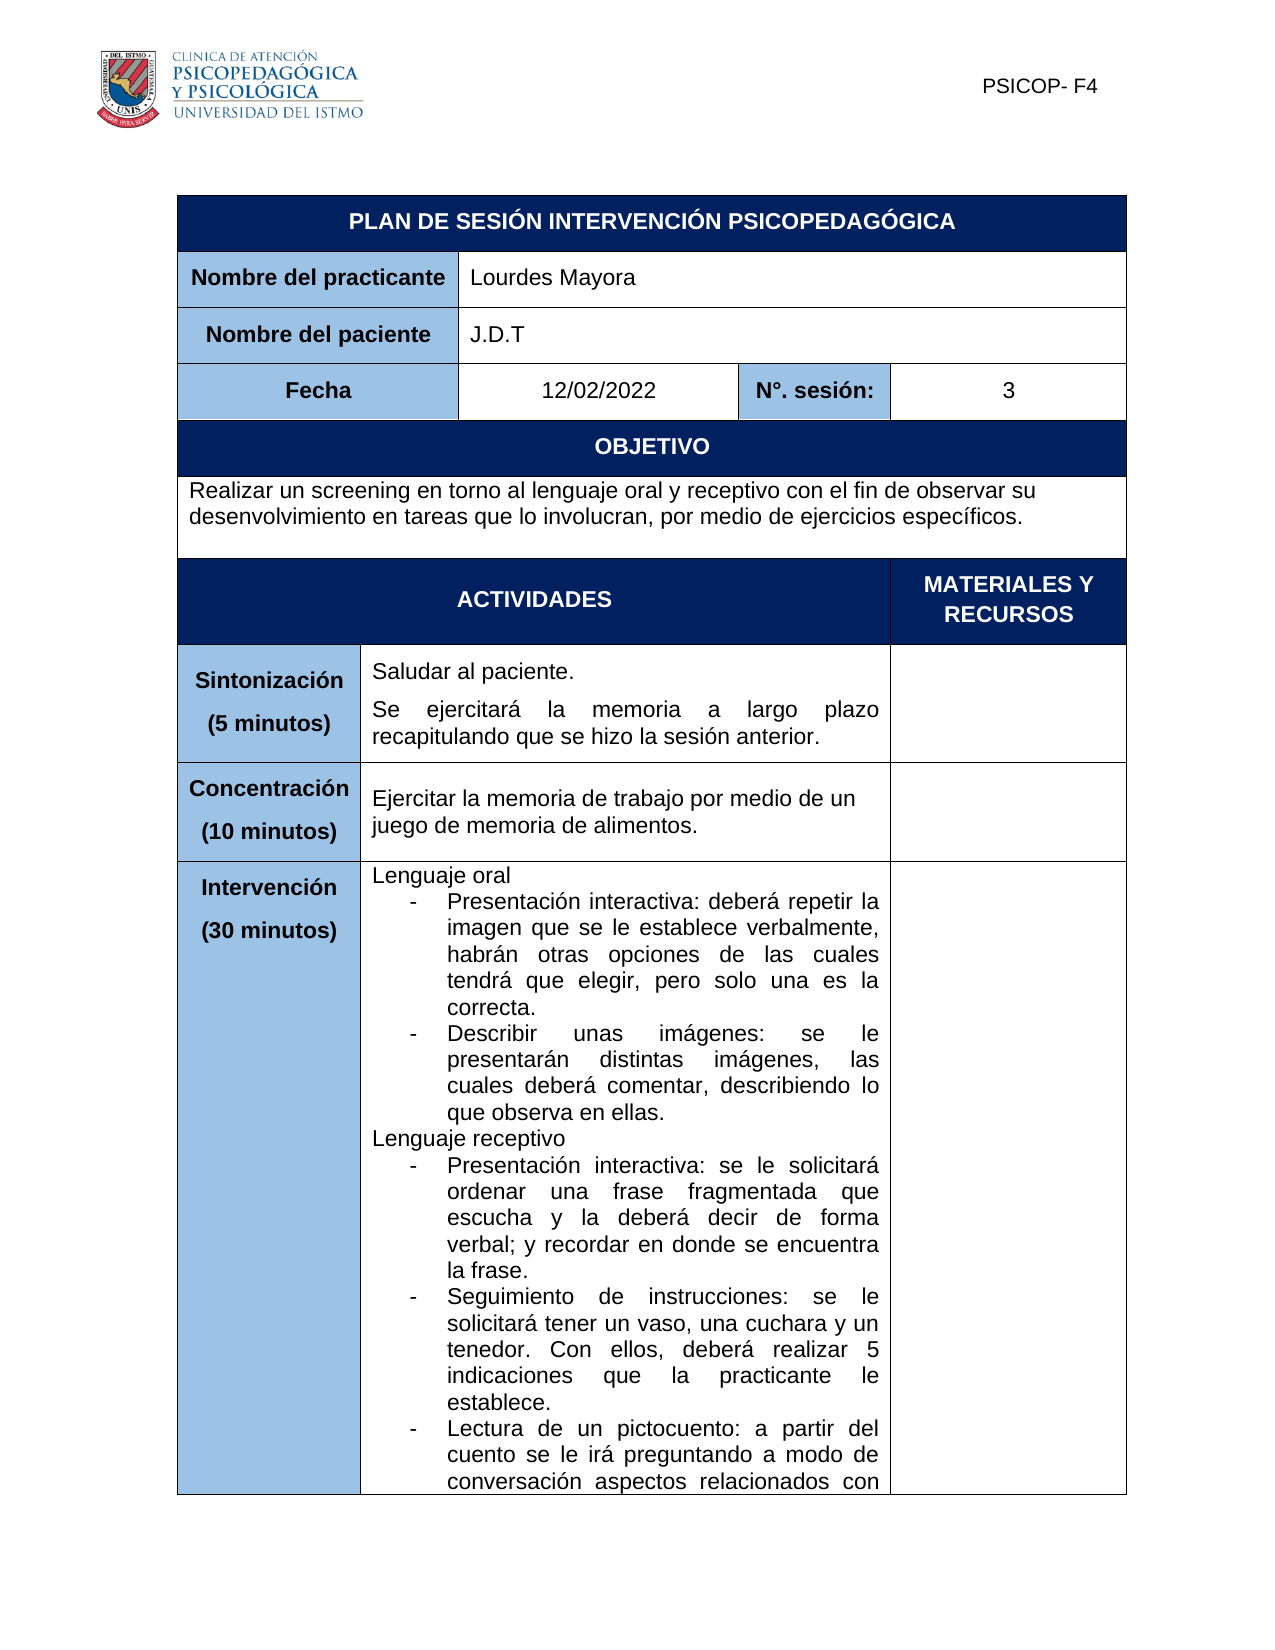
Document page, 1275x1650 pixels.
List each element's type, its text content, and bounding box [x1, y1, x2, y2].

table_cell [178, 862, 360, 1494]
table_cell MATERIALES Y RECURSOS [891, 559, 1126, 644]
table_cell [891, 862, 1126, 1494]
table_cell J.D.T [459, 308, 1126, 363]
table_cell 12/02/2022 [459, 364, 738, 419]
table_cell Ejercitar la memoria de trabajo por medio de un juego de memoria de alimentos. [361, 763, 890, 861]
table_cell OBJETIVO [178, 421, 1126, 476]
table_cell Realizar un screening en torno al lenguaje oral y receptivo con el fin de observar su desenvolvimiento en tareas que lo involucran, por medio de ejercicios específicos. [178, 477, 1126, 558]
table_cell Nombre del paciente [178, 308, 458, 363]
table_cell 3 [891, 364, 1126, 419]
table_header PLAN DE SESIÓN INTERVENCIÓN PSICOPEDAGÓGICA [178, 196, 1126, 251]
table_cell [361, 862, 890, 1494]
table_cell [891, 763, 1126, 861]
table_cell Concentración (10 minutos) [178, 763, 360, 861]
table_cell Lourdes Mayora [459, 252, 1126, 307]
table_cell Sintonización (5 minutos) [178, 645, 360, 762]
table_cell ACTIVIDADES [178, 559, 890, 644]
table_cell [891, 645, 1126, 762]
table_cell Fecha [178, 364, 458, 419]
table_cell N°. sesión: [739, 364, 890, 419]
table_cell Saludar al paciente. Se ejercitará la memoria a largo plazo recapitulando que se hizo la sesión anterior. [361, 645, 890, 762]
picture [45, 21, 424, 163]
table_cell Nombre del practicante [178, 252, 458, 307]
